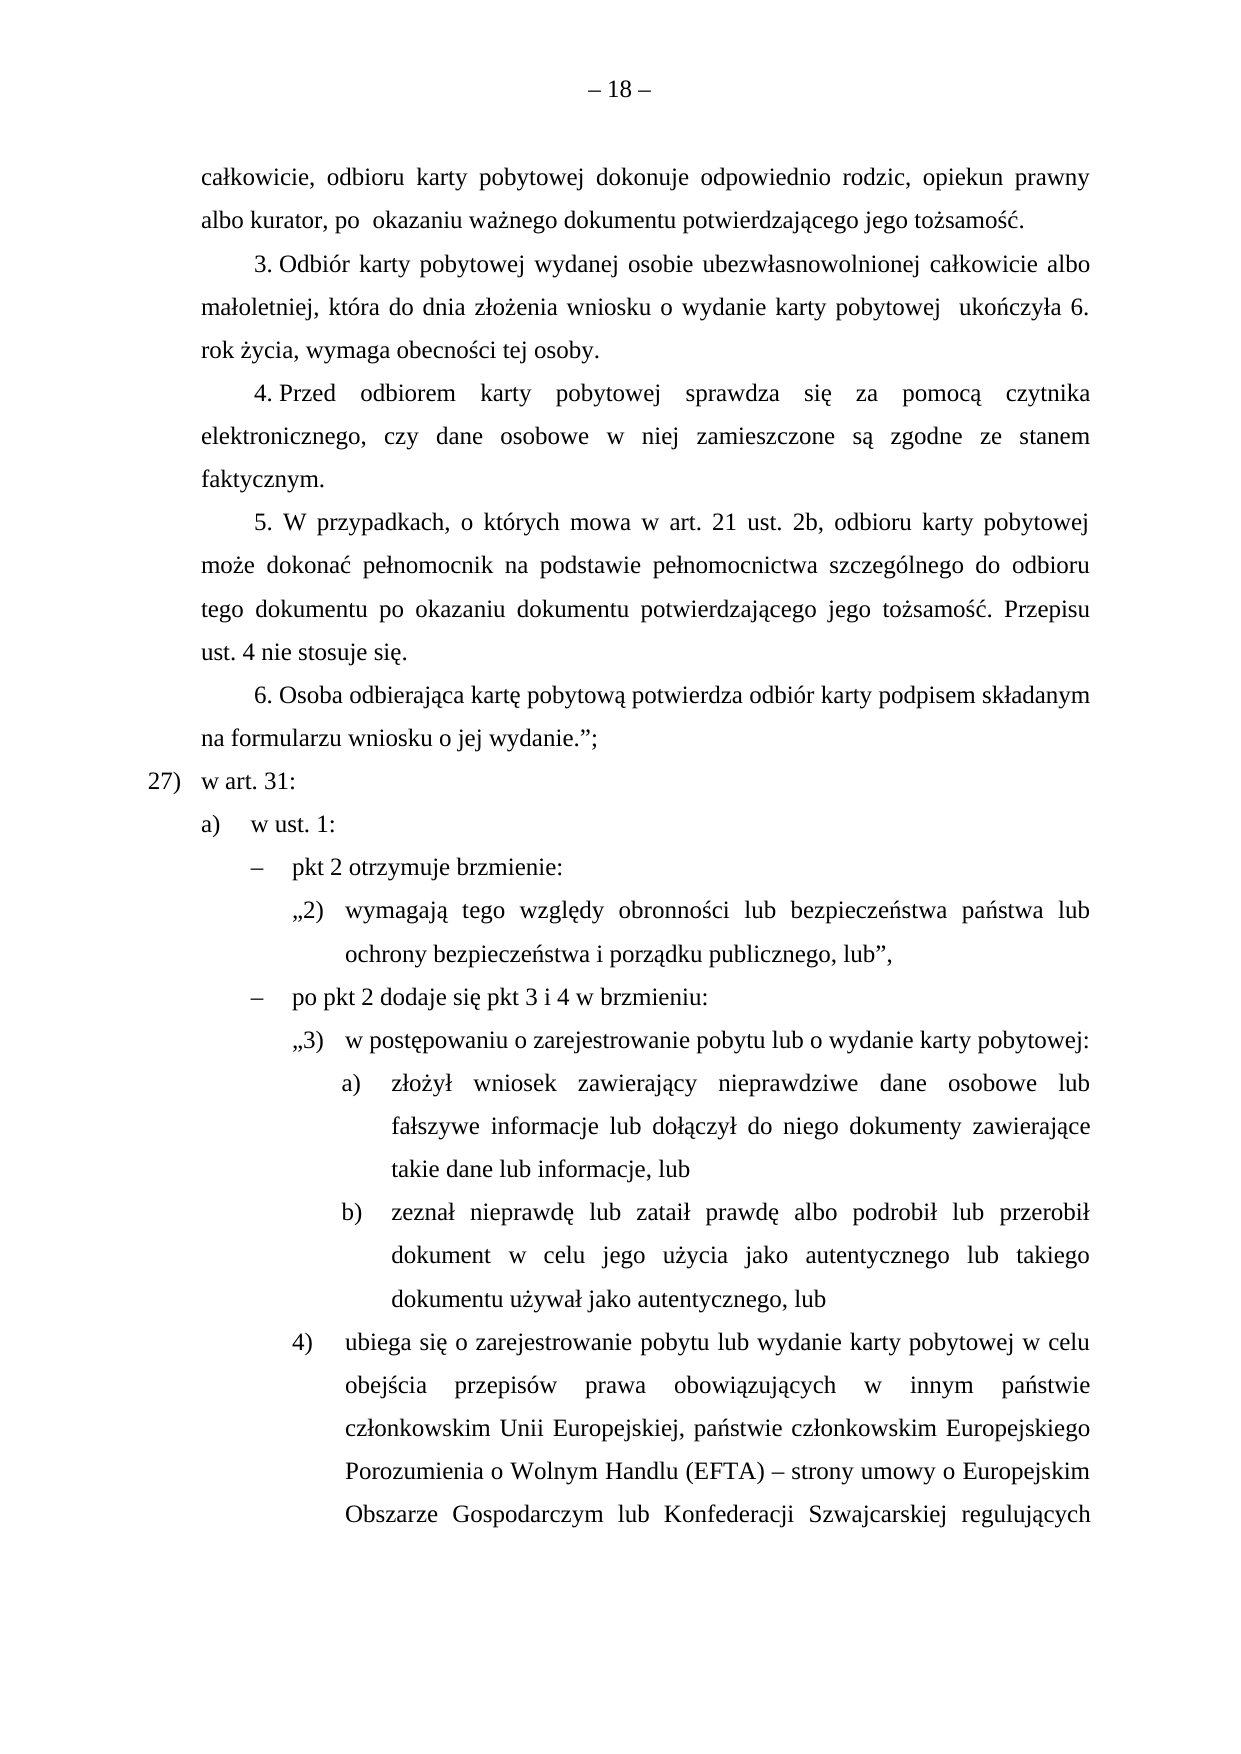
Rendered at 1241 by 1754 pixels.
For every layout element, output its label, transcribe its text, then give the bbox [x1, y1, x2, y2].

text a) w ust. 1: [201, 809, 1091, 838]
text b) zeznał nieprawdę lub zataił prawdę albo podrobił lub przerobił dokument w celu jego użycia jako autentycznego lub takiego dokumentu używał jako autentycznego, lub [341, 1197, 1091, 1312]
text 5. W przypadkach, o których mowa w art. 21 ust. 2b, odbioru karty pobytowej może dokonać pełnomocnik na podstawie pełnomocnictwa szczególnego do odbioru tego dokumentu po okazaniu dokumentu potwierdzającego jego tożsamość. Przepisu ust. 4 nie stosuje się. [201, 507, 1091, 666]
text – po pkt 2 dodaje się pkt 3 i 4 w brzmieniu: [251, 982, 1091, 1011]
text 6. Osoba odbierająca kartę pobytową potwierdza odbiór karty podpisem składanym na formularzu wniosku o jej wydanie.”; [201, 680, 1091, 752]
text „3) w postępowaniu o zarejestrowanie pobytu lub o wydanie karty pobytowej: [292, 1025, 1091, 1054]
text – pkt 2 otrzymuje brzmienie: [251, 852, 1091, 881]
text 3. Odbiór karty pobytowej wydanej osobie ubezwłasnowolnionej całkowicie albo małoletniej, która do dnia złożenia wniosku o wydanie karty pobytowej ukończyła 6. rok życia, wymaga obecności tej osoby. [201, 249, 1091, 364]
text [201, 162, 1091, 234]
text „2) wymagają tego względy obronności lub bezpieczeństwa państwa lub ochrony bezpieczeństwa i porządku publicznego, lub”, [292, 896, 1091, 967]
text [292, 1327, 1091, 1528]
text 27) w art. 31: [148, 766, 1091, 795]
text a) złożył wniosek zawierający nieprawdziwe dane osobowe lub fałszywe informacje lub dołączył do niego dokumenty zawierające takie dane lub informacje, lub [341, 1068, 1091, 1183]
text 4. Przed odbiorem karty pobytowej sprawdza się za pomocą czytnika elektronicznego, czy dane osobowe w niej zamieszczone są zgodne ze stanem faktycznym. [201, 378, 1091, 493]
